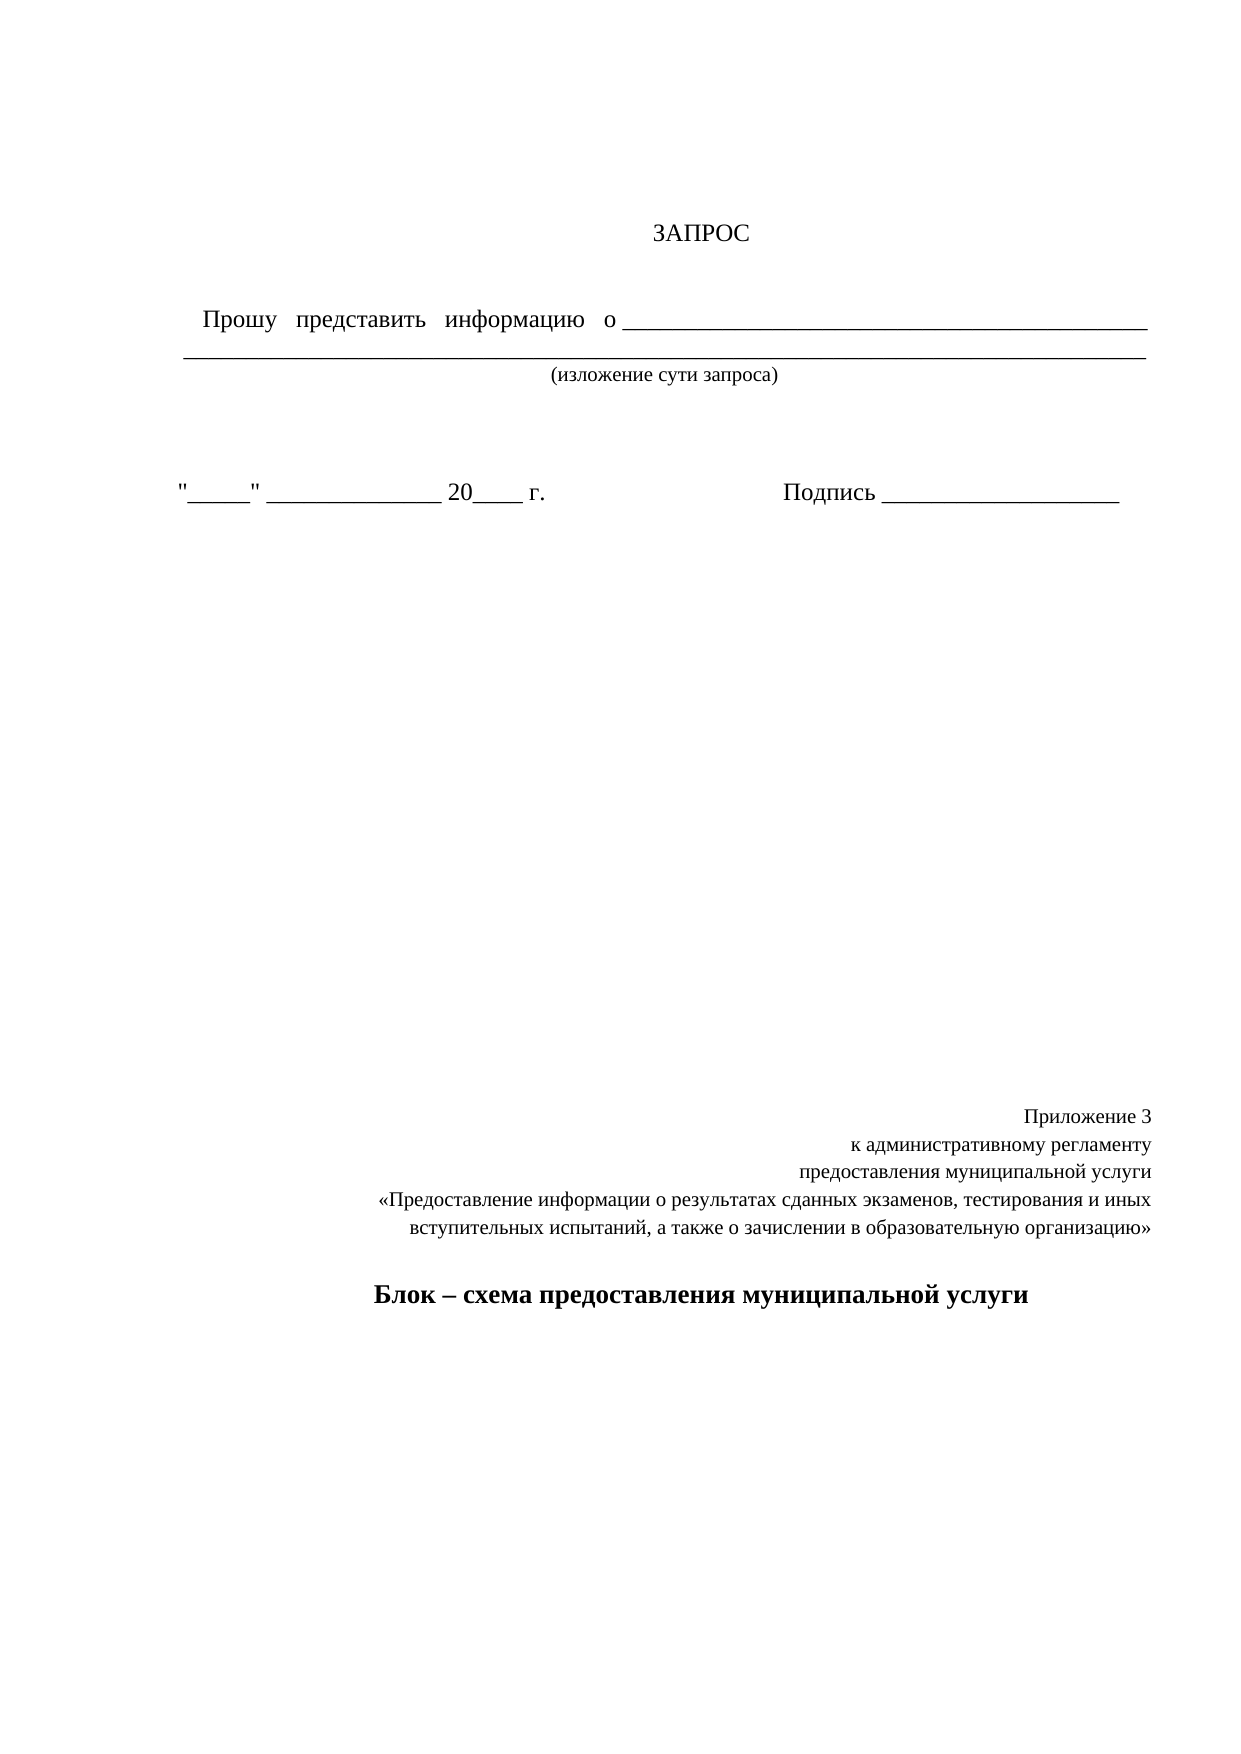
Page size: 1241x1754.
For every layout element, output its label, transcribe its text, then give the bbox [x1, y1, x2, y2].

text ЗАПРОС [177, 218, 1152, 247]
text _____________________________________________________________________________ (изложение сути запроса) [177, 333, 1152, 386]
text Блок – схема предоставления муниципальной услуги [177, 1278, 1152, 1309]
text "_____" ______________ 20____ г. Подпись ___________________ [177, 477, 1152, 506]
text Прошу представить информацию о __________________________________________ [177, 304, 1152, 333]
text к административному регламенту [177, 1132, 1152, 1156]
text предоставления муниципальной услуги [177, 1159, 1152, 1183]
text «Предоставление информации о результатах сданных экзаменов, тестирования и иных вступительных испытаний, а также о зачислении в образовательную организацию» [177, 1187, 1152, 1239]
text Приложение 3 [177, 1104, 1152, 1128]
